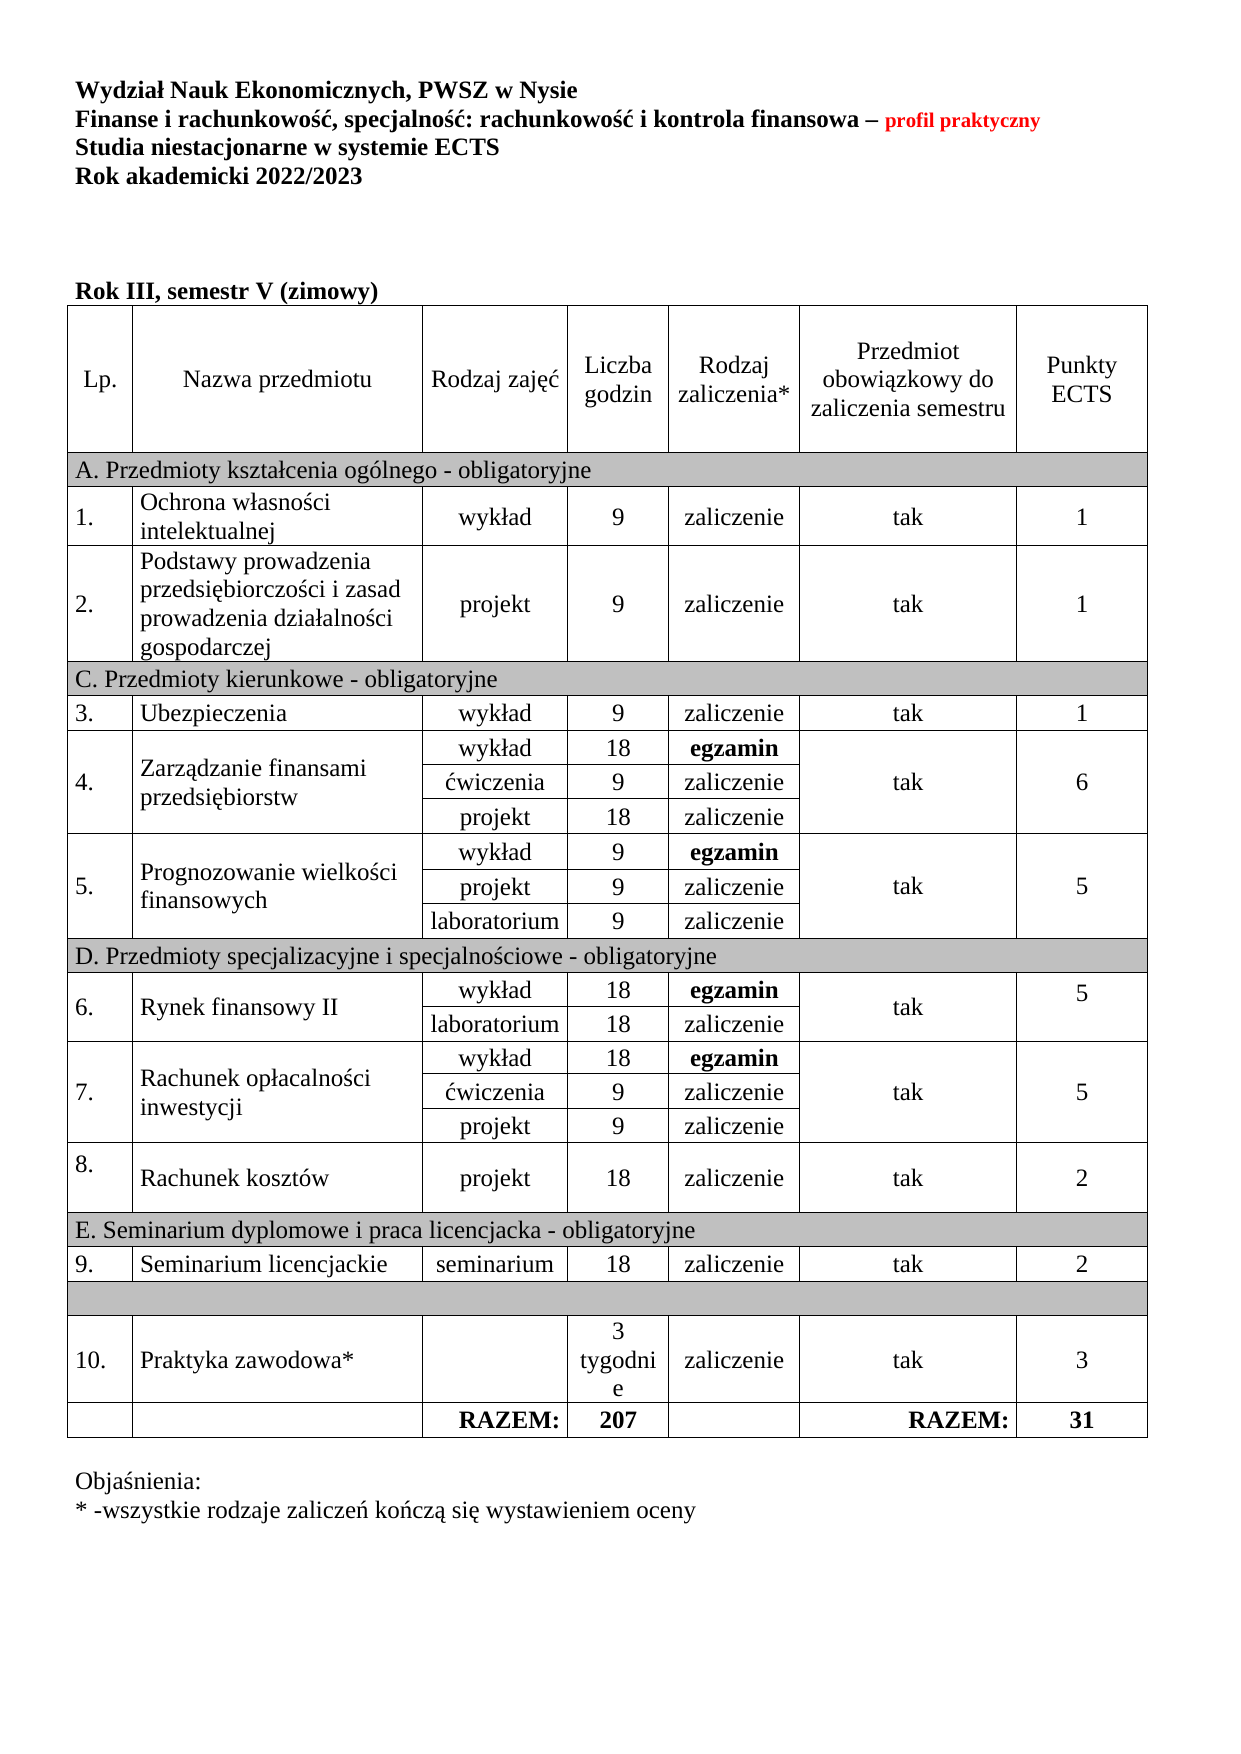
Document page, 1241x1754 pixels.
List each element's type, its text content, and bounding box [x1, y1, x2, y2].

table_cell Podstawy prowadzenia przedsiębiorczości i zasad prowadzenia działalności gospodarczej [133, 546, 422, 661]
table_cell 6 [1017, 731, 1147, 833]
table_cell wykład [423, 487, 567, 545]
table_cell 5. [68, 834, 132, 937]
table_cell 9 [568, 834, 668, 869]
table_cell 8. [68, 1143, 132, 1212]
table_header Punkty ECTS [1017, 306, 1147, 452]
table_cell 3 tygodnie [568, 1316, 668, 1402]
table_cell Ochrona własności intelektualnej [133, 487, 422, 545]
table_cell 5 [1017, 973, 1147, 1041]
table_cell 18 [568, 1247, 668, 1281]
table_cell 9. [68, 1247, 132, 1281]
text Studia niestacjonarne w systemie ECTS [75, 132, 1165, 161]
table_cell laboratorium [423, 1007, 567, 1041]
table_cell 3 [1017, 1316, 1147, 1402]
table_cell 6. [68, 973, 132, 1041]
table_cell A. Przedmioty kształcenia ogólnego - obligatoryjne [68, 453, 1147, 486]
table_cell 1 [1017, 696, 1147, 729]
table_cell 2. [68, 546, 132, 661]
table_cell 9 [568, 487, 668, 545]
table_cell egzamin [669, 731, 799, 764]
table_cell 1. [68, 487, 132, 545]
table_cell 5 [1017, 834, 1147, 937]
table_cell 18 [568, 1007, 668, 1041]
table_header Lp. [68, 306, 132, 452]
table_cell wykład [423, 834, 567, 869]
table_cell seminarium [423, 1247, 567, 1281]
table_cell Prognozowanie wielkości finansowych [133, 834, 422, 937]
table_cell tak [800, 1316, 1016, 1402]
table_cell zaliczenie [669, 1247, 799, 1281]
table_cell tak [800, 1247, 1016, 1281]
table_cell wykład [423, 973, 567, 1006]
table_cell tak [800, 1143, 1016, 1212]
table_cell projekt [423, 870, 567, 903]
table_header Nazwa przedmiotu [133, 306, 422, 452]
table_cell 18 [568, 799, 668, 833]
text * -wszystkie rodzaje zaliczeń kończą się wystawieniem oceny [75, 1495, 1165, 1524]
text Wydział Nauk Ekonomicznych, PWSZ w Nysie [75, 75, 1165, 104]
table_cell tak [800, 973, 1016, 1041]
table_cell wykład [423, 1042, 567, 1073]
table_cell Seminarium licencjackie [133, 1247, 422, 1281]
table_cell tak [800, 834, 1016, 937]
table_cell zaliczenie [669, 487, 799, 545]
table_cell zaliczenie [669, 904, 799, 937]
table_header Rodzaj zaliczenia* [669, 306, 799, 452]
table_cell tak [800, 696, 1016, 729]
text Finanse i rachunkowość, specjalność: rachunkowość i kontrola finansowa – profil praktyczny [75, 104, 1165, 132]
table_cell projekt [423, 546, 567, 661]
table_cell RAZEM: [800, 1403, 1016, 1437]
table_cell [423, 1316, 567, 1402]
table_cell 5 [1017, 1042, 1147, 1142]
table_cell egzamin [669, 834, 799, 869]
table_cell [669, 1403, 799, 1437]
table_cell Zarządzanie finansami przedsiębiorstw [133, 731, 422, 833]
table_cell 2 [1017, 1143, 1147, 1212]
table_cell 3. [68, 696, 132, 729]
table_cell tak [800, 546, 1016, 661]
table_cell E. Seminarium dyplomowe i praca licencjacka - obligatoryjne [68, 1213, 1147, 1246]
table_cell 9 [568, 904, 668, 937]
table_cell 10. [68, 1316, 132, 1402]
table_header Liczba godzin [568, 306, 668, 452]
table_cell 9 [568, 1109, 668, 1142]
table_cell zaliczenie [669, 870, 799, 903]
table_cell 9 [568, 870, 668, 903]
table_cell ćwiczenia [423, 765, 567, 798]
table_cell wykład [423, 696, 567, 729]
table_cell projekt [423, 799, 567, 833]
table_cell projekt [423, 1109, 567, 1142]
table_cell egzamin [669, 973, 799, 1006]
table_cell zaliczenie [669, 1074, 799, 1108]
table_cell tak [800, 1042, 1016, 1142]
table_cell 31 [1017, 1403, 1147, 1437]
table_cell zaliczenie [669, 1316, 799, 1402]
text Objaśnienia: [75, 1466, 1165, 1495]
table_cell laboratorium [423, 904, 567, 937]
table_cell 9 [568, 765, 668, 798]
table_cell 1 [1017, 546, 1147, 661]
table_cell Rachunek opłacalności inwestycji [133, 1042, 422, 1142]
table_cell 7. [68, 1042, 132, 1142]
table_cell 207 [568, 1403, 668, 1437]
table_cell D. Przedmioty specjalizacyjne i specjalnościowe - obligatoryjne [68, 939, 1147, 972]
table_cell 9 [568, 1074, 668, 1108]
table_cell egzamin [669, 1042, 799, 1073]
text Rok akademicki 2022/2023 [75, 161, 1165, 190]
table_cell zaliczenie [669, 1007, 799, 1041]
table_cell zaliczenie [669, 1109, 799, 1142]
table_cell Ubezpieczenia [133, 696, 422, 729]
table_cell 2 [1017, 1247, 1147, 1281]
table_cell tak [800, 487, 1016, 545]
table_cell [133, 1403, 422, 1437]
table_cell projekt [423, 1143, 567, 1212]
table_cell 18 [568, 1042, 668, 1073]
table_cell Rachunek kosztów [133, 1143, 422, 1212]
text Rok III, semestr V (zimowy) [75, 276, 1165, 305]
table_cell 4. [68, 731, 132, 833]
table_cell wykład [423, 731, 567, 764]
table_cell [68, 1282, 1147, 1315]
table_cell zaliczenie [669, 1143, 799, 1212]
table_cell ćwiczenia [423, 1074, 567, 1108]
table_cell 18 [568, 973, 668, 1006]
table_cell zaliczenie [669, 696, 799, 729]
table_cell zaliczenie [669, 799, 799, 833]
table_header Przedmiot obowiązkowy do zaliczenia semestru [800, 306, 1016, 452]
table_cell 18 [568, 1143, 668, 1212]
table_cell 18 [568, 731, 668, 764]
table_cell 9 [568, 696, 668, 729]
table_cell [68, 1403, 132, 1437]
table_cell 1 [1017, 487, 1147, 545]
table_cell tak [800, 731, 1016, 833]
table_cell RAZEM: [423, 1403, 567, 1437]
table_header Rodzaj zajęć [423, 306, 567, 452]
table_cell zaliczenie [669, 765, 799, 798]
table_cell Rynek finansowy II [133, 973, 422, 1041]
table_cell 9 [568, 546, 668, 661]
table_cell C. Przedmioty kierunkowe - obligatoryjne [68, 662, 1147, 695]
table_cell zaliczenie [669, 546, 799, 661]
table_cell Praktyka zawodowa* [133, 1316, 422, 1402]
